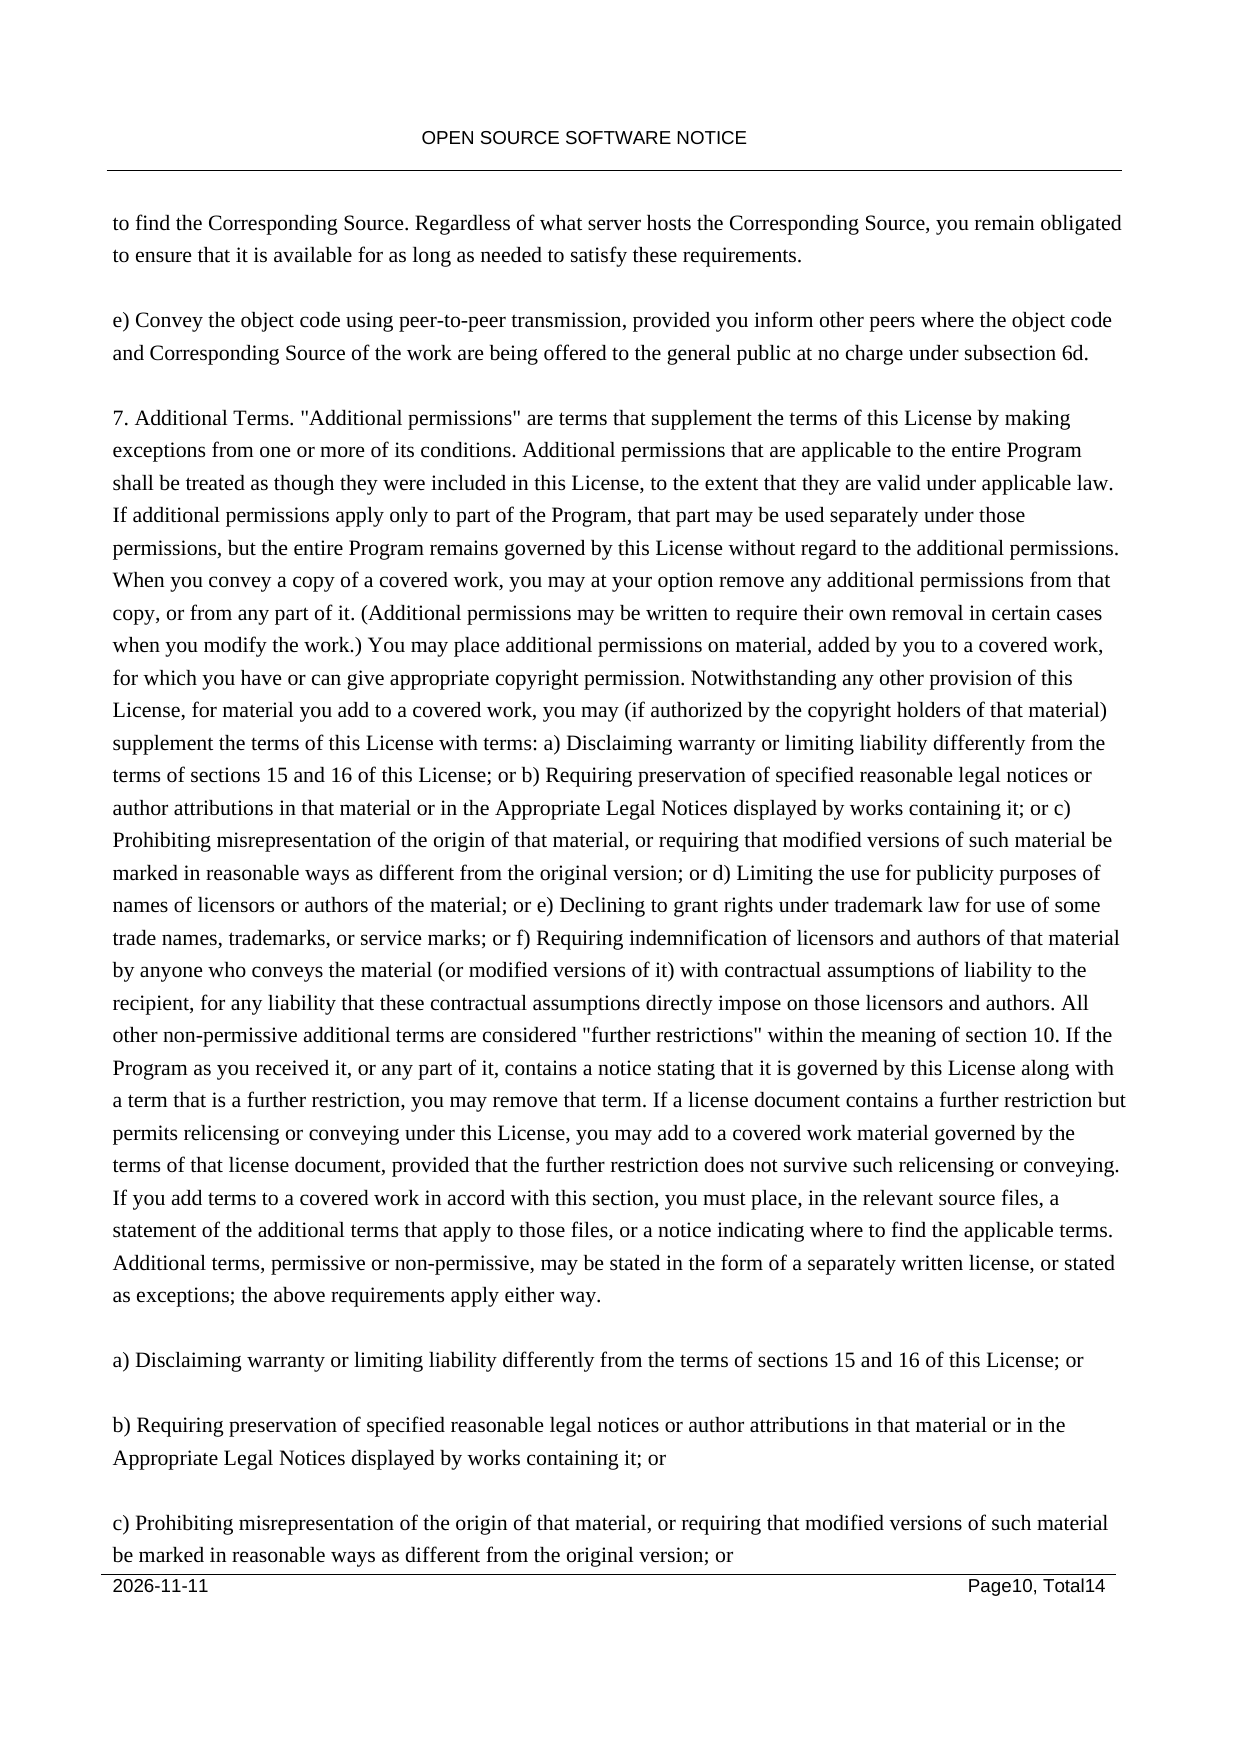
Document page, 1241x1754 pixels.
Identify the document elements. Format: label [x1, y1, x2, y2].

text [112, 206, 1128, 1571]
